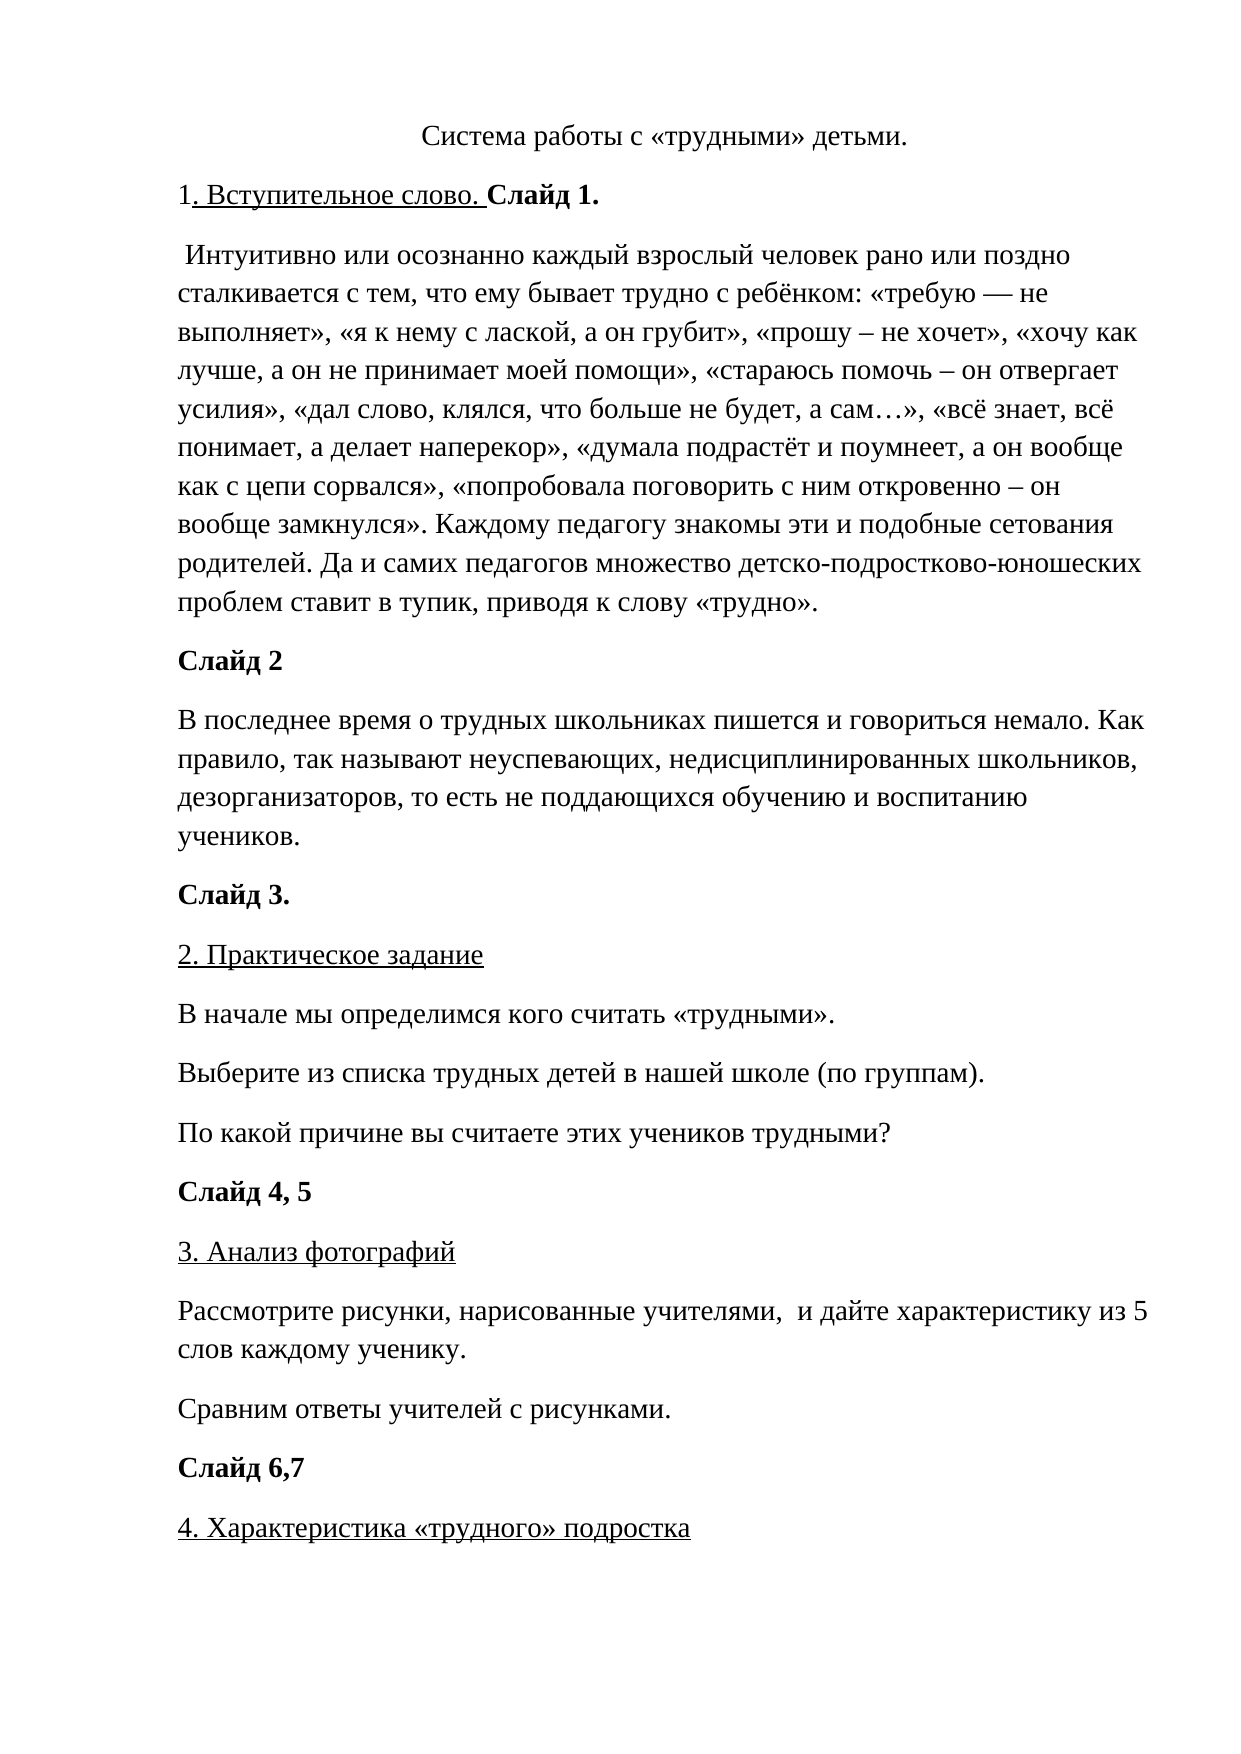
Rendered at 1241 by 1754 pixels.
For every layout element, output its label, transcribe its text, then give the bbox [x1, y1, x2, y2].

text Слайд 2 [177, 643, 1152, 677]
text Интуитивно или осознанно каждый взрослый человек рано или поздно сталкивается с тем, что ему бывает трудно с ребёнком: «требую — не выполняет», «я к нему с лаской, а он грубит», «прошу – не хочет», «хочу как лучше, а он не принимает моей помощи», «стараюсь помочь – он отвергает усилия», «дал слово, клялся, что больше не будет, а сам…», «всё знает, всё понимает, а делает наперекор», «думала подрастёт и поумнеет, а он вообще как с цепи сорвался», «попробовала поговорить с ним откровенно – он вообще замкнулся». Каждому педагогу знакомы эти и подобные сетования родителей. Да и самих педагогов множество детско-подростково-юношеских проблем ставит в тупик, приводя к слову «трудно». [177, 237, 1152, 617]
text Рассмотрите рисунки, нарисованные учителями, и дайте характеристику из 5 слов каждому ученику. [177, 1293, 1152, 1365]
text 1. Вступительное слово. Слайд 1. [177, 177, 1152, 211]
text Слайд 4, 5 [177, 1174, 1152, 1208]
text 3. Анализ фотографий [177, 1234, 1152, 1267]
text Слайд 3. [177, 877, 1152, 911]
text Слайд 6,7 [177, 1450, 1152, 1484]
text Выберите из списка трудных детей в нашей школе (по группам). [177, 1056, 1152, 1089]
text По какой причине вы считаете этих учеников трудными? [177, 1115, 1152, 1148]
text 2. Практическое задание [177, 937, 1152, 970]
text Сравним ответы учителей с рисунками. [177, 1391, 1152, 1424]
text 4. Характеристика «трудного» подростка [177, 1510, 1152, 1543]
text В начале мы определимся кого считать «трудными». [177, 996, 1152, 1030]
text Система работы с «трудными» детьми. [177, 118, 1152, 152]
text В последнее время о трудных школьниках пишется и говориться немало. Как правило, так называют неуспевающих, недисциплинированных школьников, дезорганизаторов, то есть не поддающихся обучению и воспитанию учеников. [177, 702, 1152, 852]
